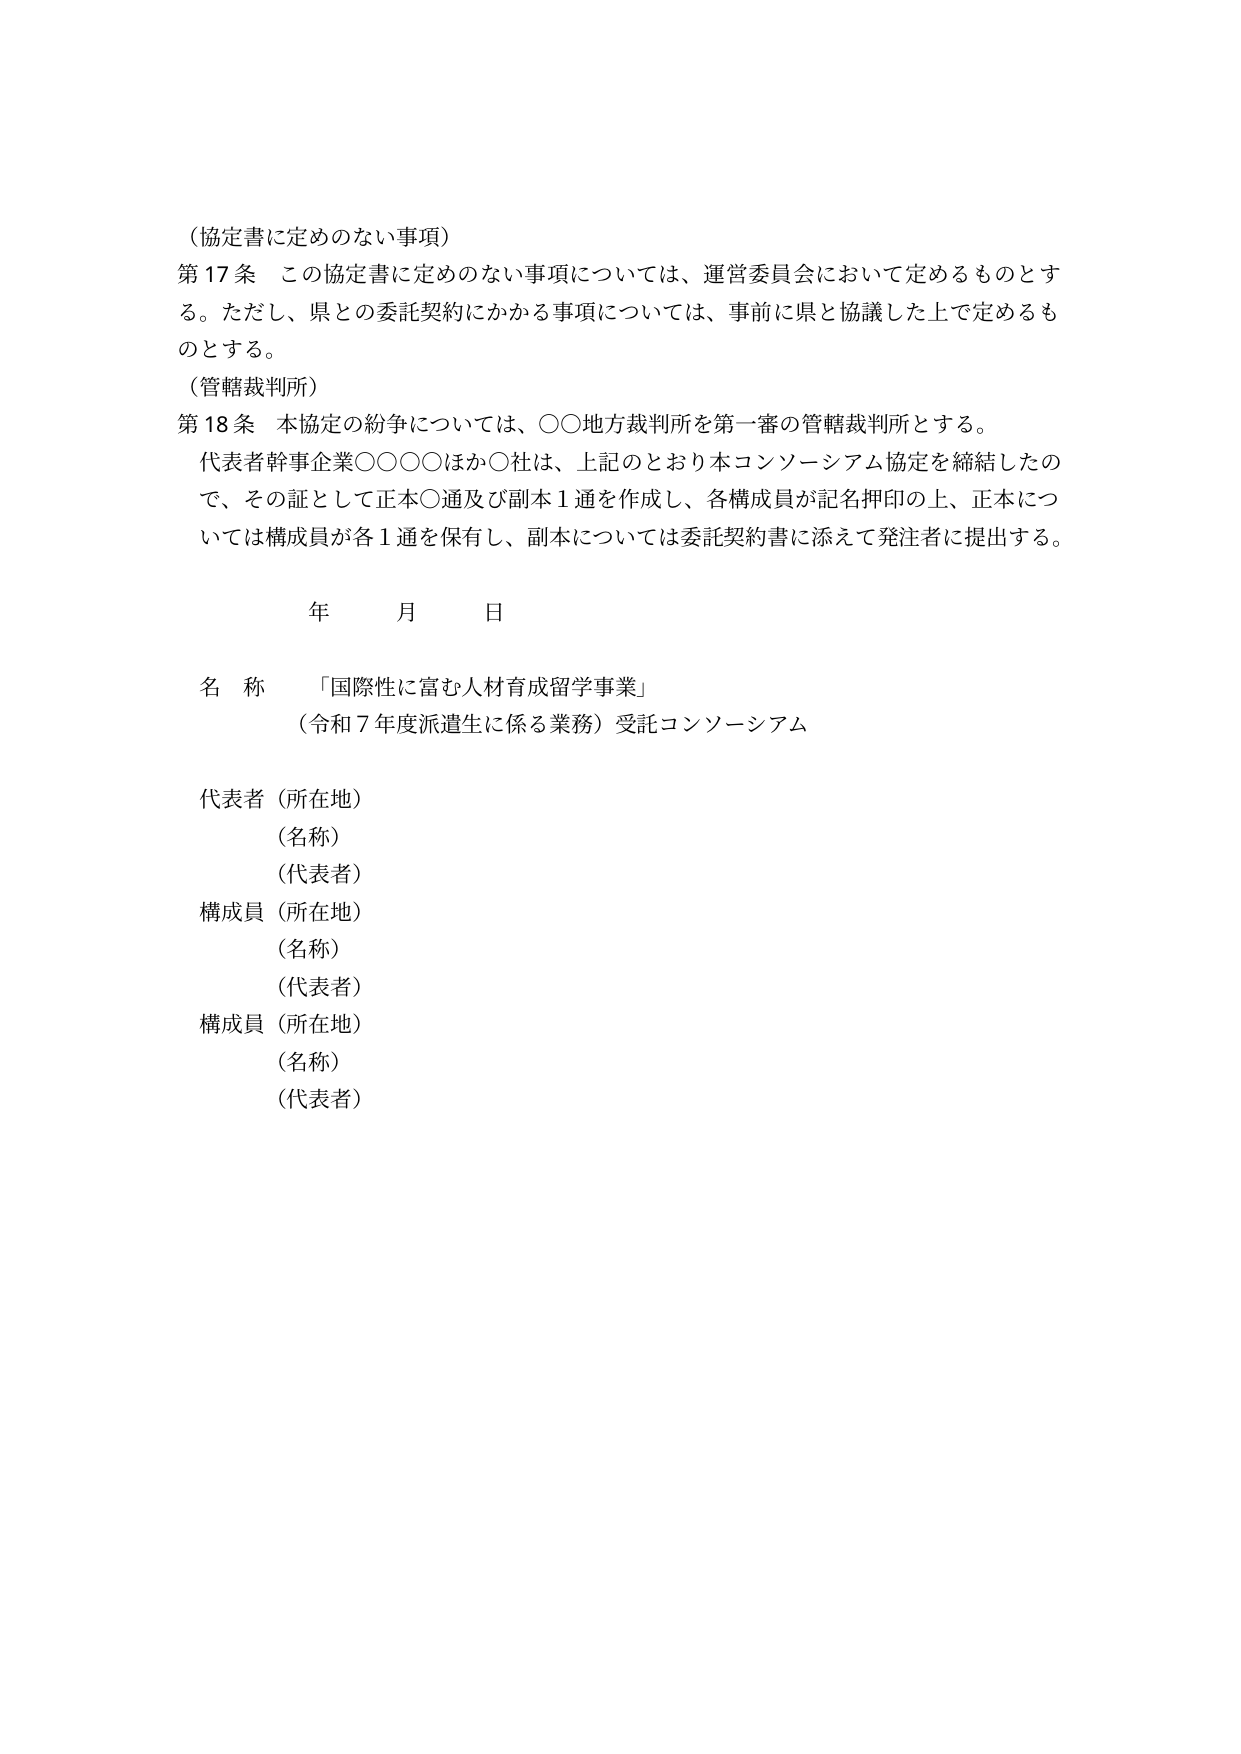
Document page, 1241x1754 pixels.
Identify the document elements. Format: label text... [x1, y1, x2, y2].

text （名称） [177, 1042, 1063, 1079]
text （代表者） [177, 854, 1063, 892]
text （協定書に定めのない事項） [177, 217, 1063, 254]
text （管轄裁判所） [177, 367, 1063, 404]
text 代表者（所在地） [177, 779, 1063, 817]
text （令和７年度派遣生に係る業務）受託コンソーシアム [177, 704, 1063, 742]
text 名 称 「国際性に富む人材育成留学事業」 [177, 667, 1063, 704]
text 代表者幹事企業○○○○ほか○社は、上記のとおり本コンソーシアム協定を締結したので、その証として正本○通及び副本１通を作成し、各構成員が記名押印の上、正本については構成員が各１通を保有し、副本については委託契約書に添えて発注者に提出する。 [177, 442, 1063, 554]
text 構成員（所在地） [177, 1004, 1063, 1042]
text 第18条 本協定の紛争については、○○地方裁判所を第一審の管轄裁判所とする。 [177, 404, 1063, 442]
text （名称） [177, 929, 1063, 967]
text 年 月 日 [177, 592, 1063, 629]
text （代表者） [177, 1079, 1063, 1117]
text 第17条 この協定書に定めのない事項については、運営委員会において定めるものとする。ただし、県との委託契約にかかる事項については、事前に県と協議した上で定めるものとする。 [177, 254, 1063, 367]
text （名称） [177, 817, 1063, 854]
text 構成員（所在地） [177, 892, 1063, 929]
text （代表者） [177, 967, 1063, 1004]
